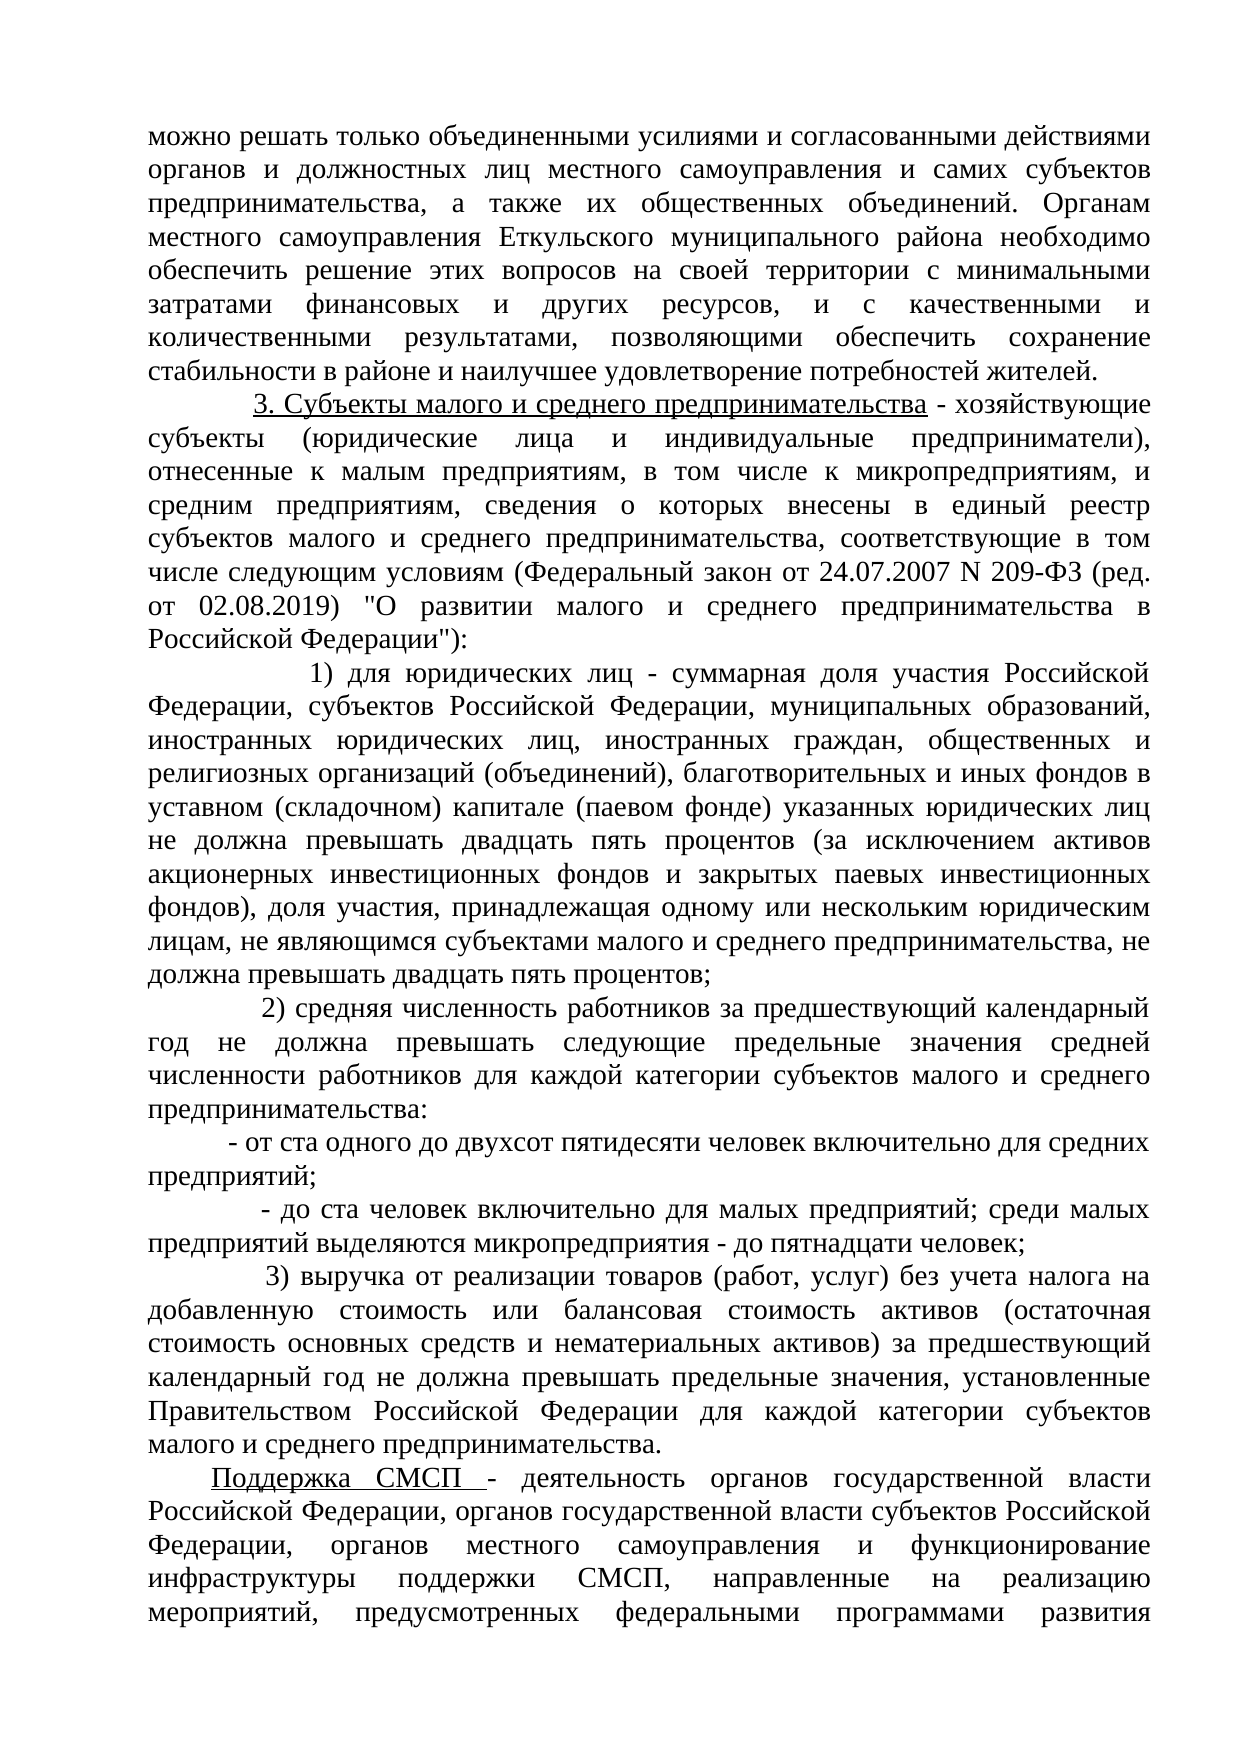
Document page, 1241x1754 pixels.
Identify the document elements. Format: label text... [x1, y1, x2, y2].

text - до ста человек включительно для малых предприятий; среди малых предприятий выделяются микропредприятия - до пятнадцати человек; [148, 1191, 1152, 1258]
text - от ста одного до двухсот пятидесяти человек включительно для средних предприятий; [148, 1124, 1152, 1191]
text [148, 118, 1152, 386]
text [148, 1460, 1152, 1627]
text 3) выручка от реализации товаров (работ, услуг) без учета налога на добавленную стоимость или балансовая стоимость активов (остаточная стоимость основных средств и нематериальных активов) за предшествующий календарный год не должна превышать предельные значения, установленные Правительством Российской Федерации для каждой категории субъектов малого и среднего предпринимательства. [148, 1258, 1152, 1460]
text 1) для юридических лиц - суммарная доля участия Российской Федерации, субъектов Российской Федерации, муниципальных образований, иностранных юридических лиц, иностранных граждан, общественных и религиозных организаций (объединений), благотворительных и иных фондов в уставном (складочном) капитале (паевом фонде) указанных юридических лиц не должна превышать двадцать пять процентов (за исключением активов акционерных инвестиционных фондов и закрытых паевых инвестиционных фондов), доля участия, принадлежащая одному или нескольким юридическим лицам, не являющимся субъектами малого и среднего предпринимательства, не должна превышать двадцать пять процентов; [148, 655, 1152, 990]
text 2) средняя численность работников за предшествующий календарный год не должна превышать следующие предельные значения средней численности работников для каждой категории субъектов малого и среднего предпринимательства: [148, 990, 1152, 1124]
text 3. Субъекты малого и среднего предпринимательства - хозяйствующие субъекты (юридические лица и индивидуальные предприниматели), отнесенные к малым предприятиям, в том числе к микропредприятиям, и средним предприятиям, сведения о которых внесены в единый реестр субъектов малого и среднего предпринимательства, соответствующие в том числе следующим условиям (Федеральный закон от 24.07.2007 N 209-ФЗ (ред. от 02.08.2019) "О развитии малого и среднего предпринимательства в Российской Федерации"): [148, 386, 1152, 655]
